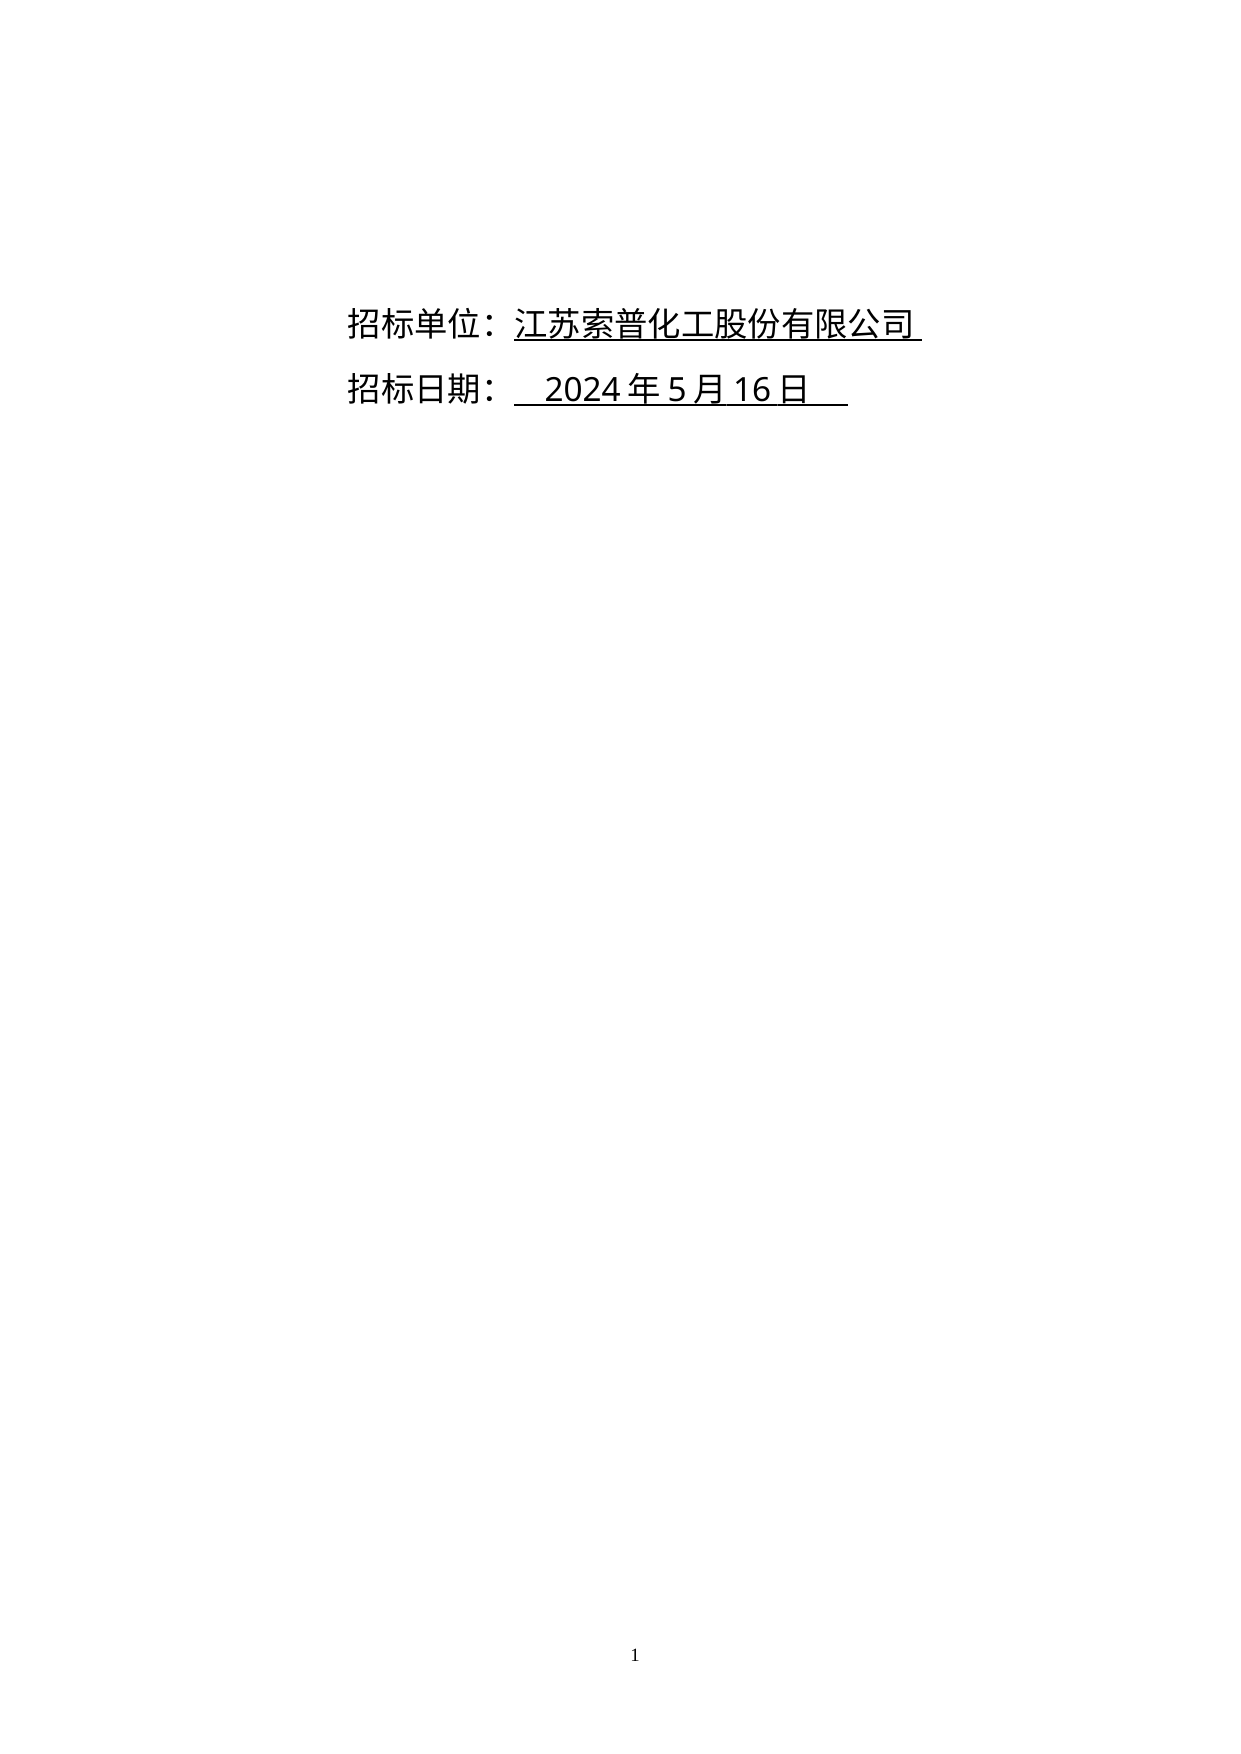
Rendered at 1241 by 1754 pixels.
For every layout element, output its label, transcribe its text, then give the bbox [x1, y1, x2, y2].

text 招标日期： 2024年5月16日 [148, 354, 1122, 419]
text 招标单位：江苏索普化工股份有限公司 [148, 289, 1122, 354]
